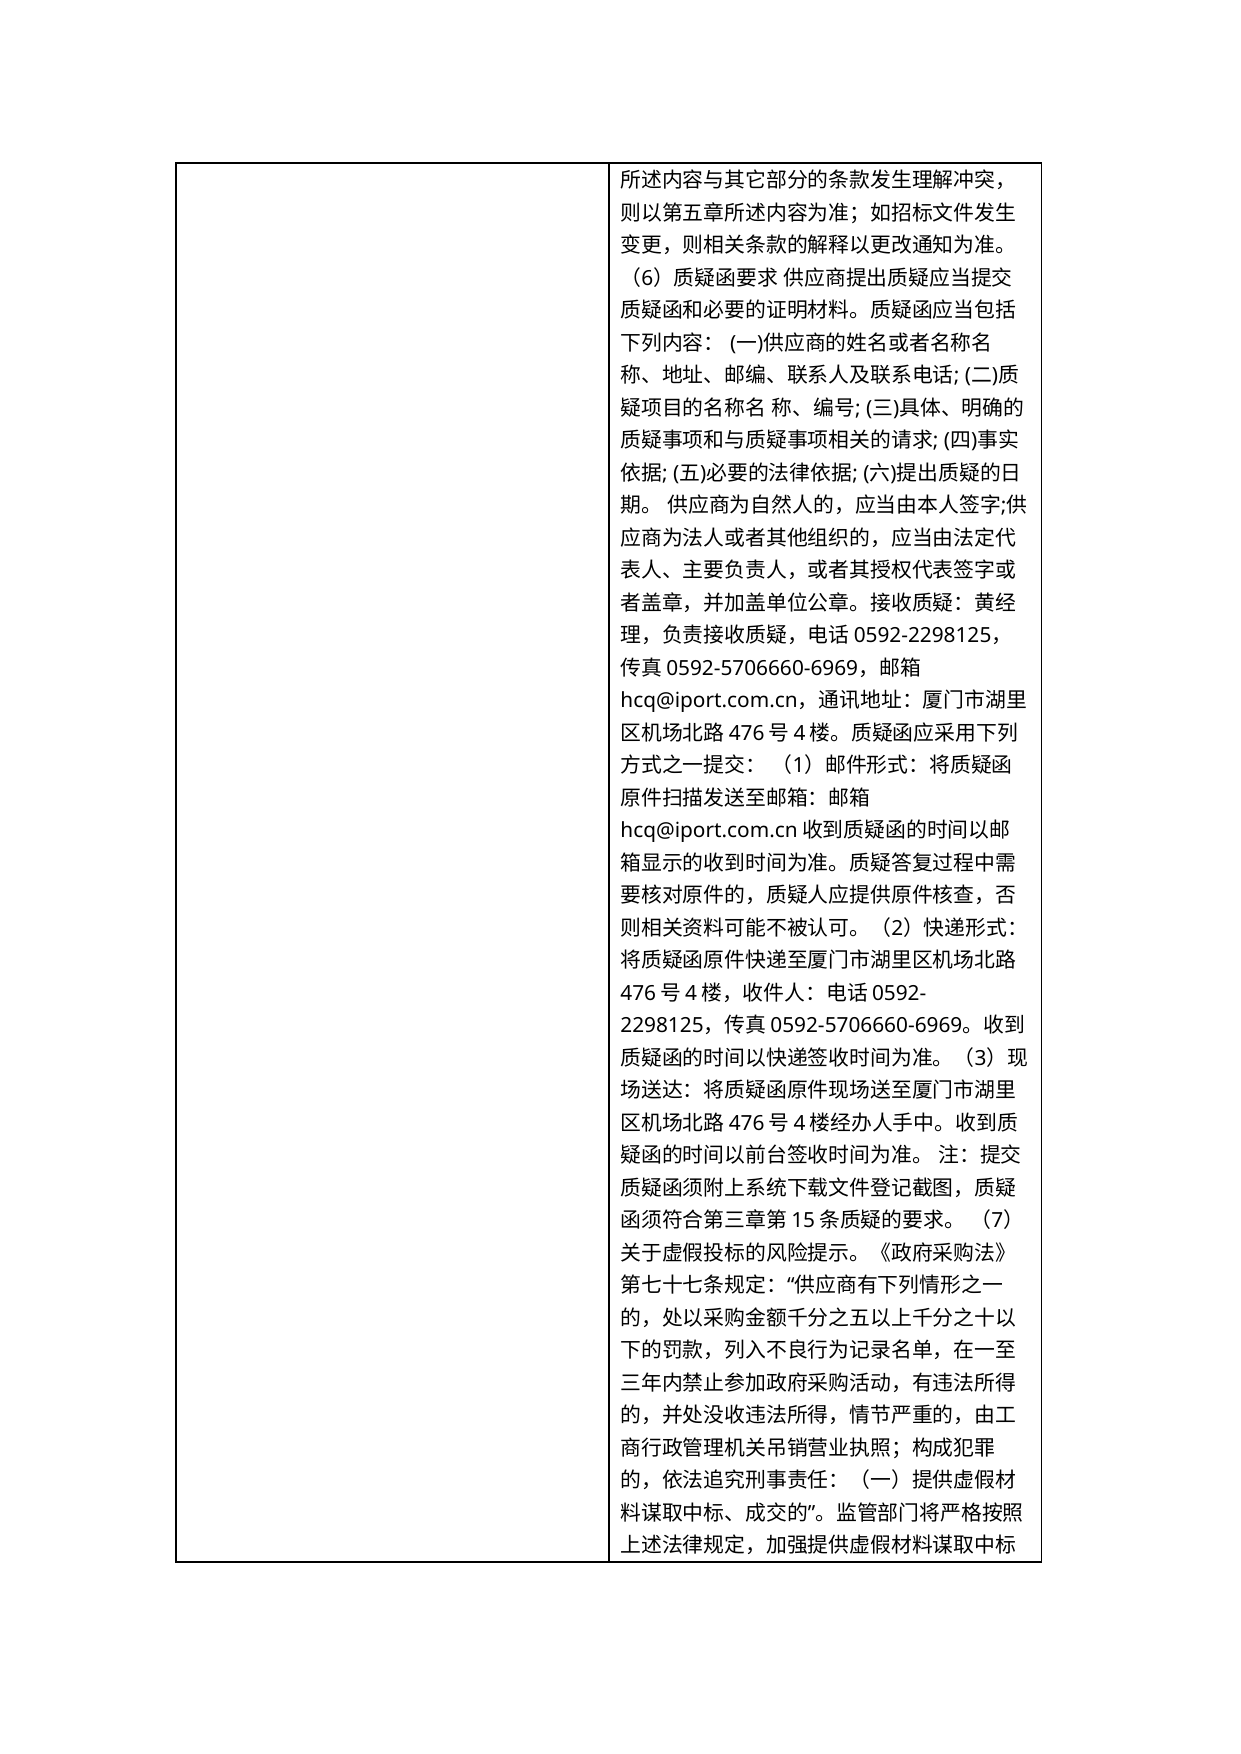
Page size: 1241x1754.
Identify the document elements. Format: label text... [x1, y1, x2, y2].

table_cell 1 [177, 164, 608, 1561]
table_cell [610, 164, 1041, 1561]
